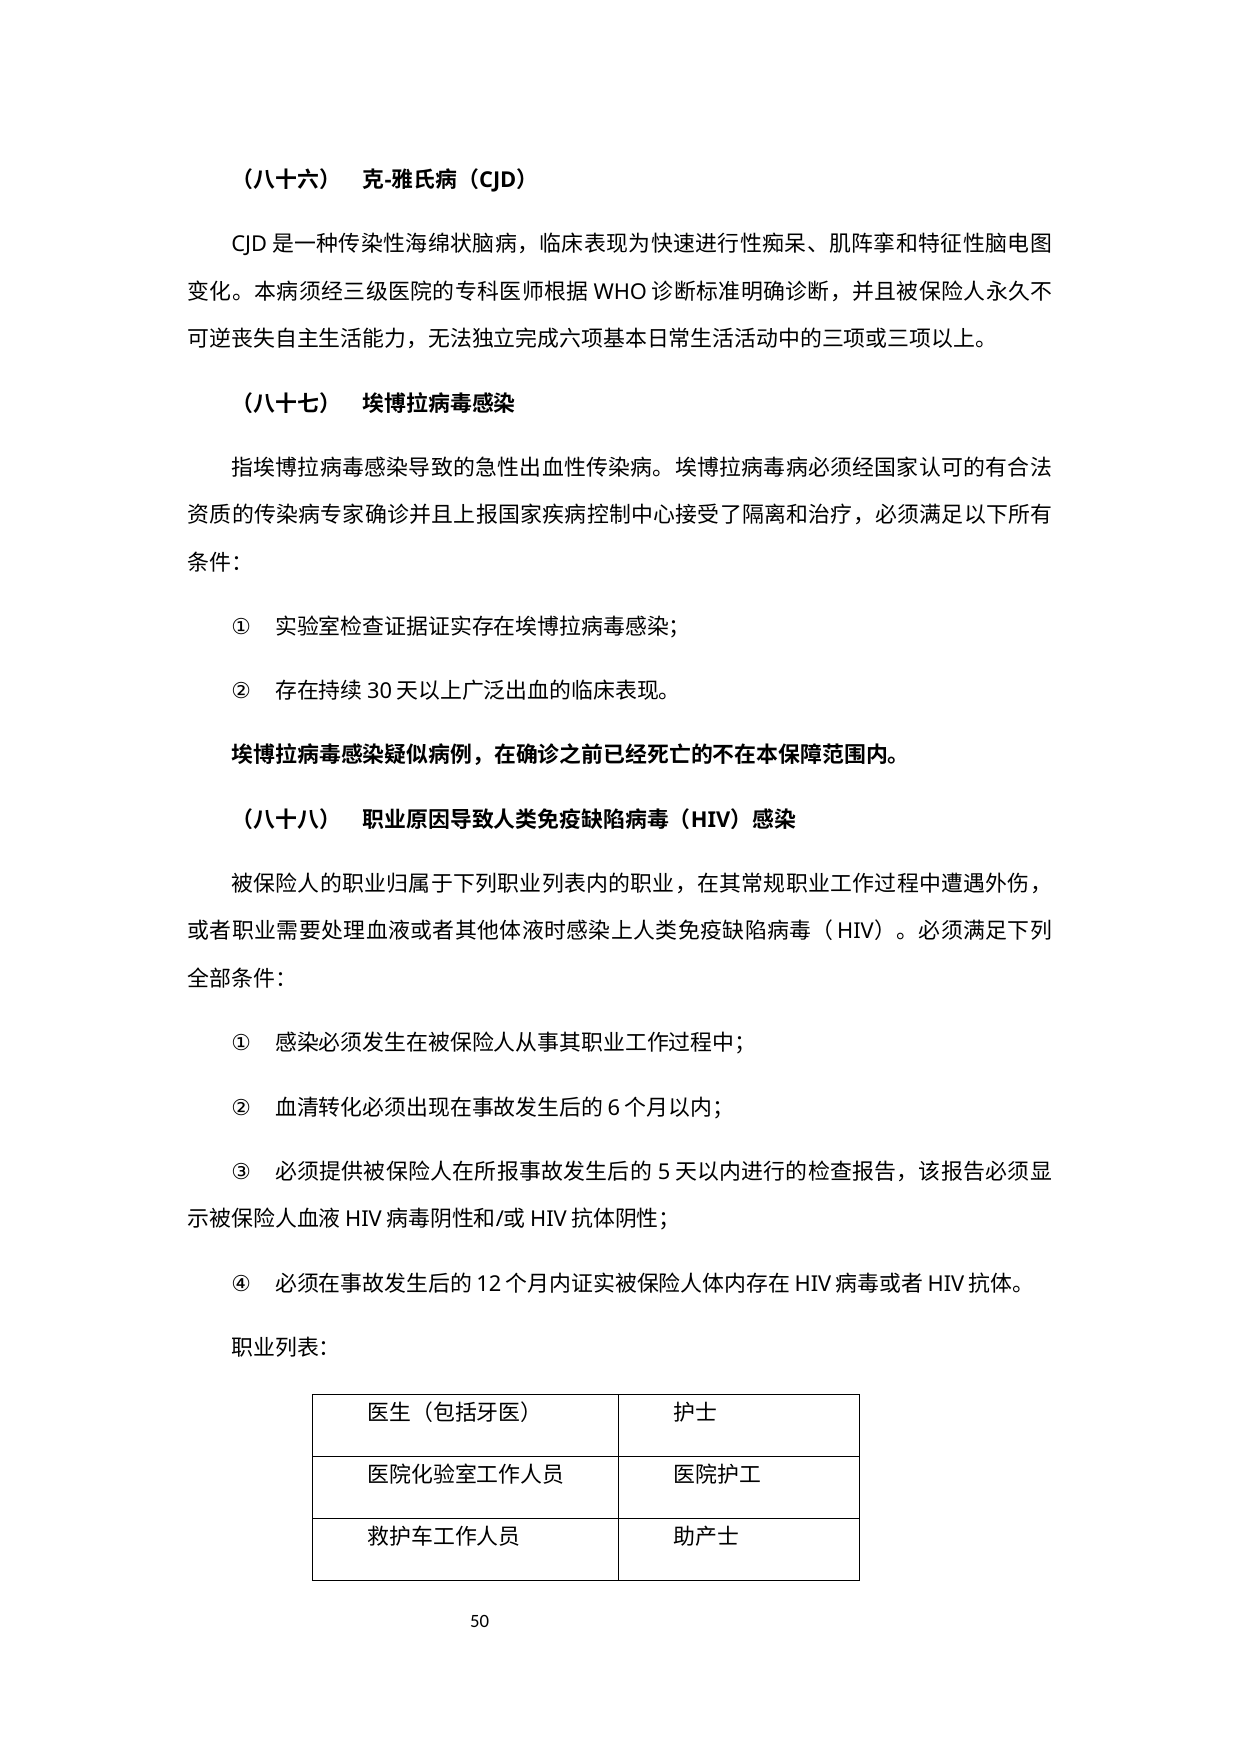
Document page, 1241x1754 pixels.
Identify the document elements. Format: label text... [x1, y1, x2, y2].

table_header 护士 [619, 1395, 859, 1456]
table_header 医生（包括牙医） [313, 1395, 618, 1456]
list 感染必须发生在被保险人从事其职业工作过程中； [187, 1025, 1053, 1057]
list 指埃博拉病毒感染导致的急性出血性传染病。埃博拉病毒病必须经国家认可的有合法资质的传染病专家确诊并且上报国家疾病控制中心接受了隔离和治疗，必须满足以下所有条件： [187, 450, 1053, 576]
list 存在持续30天以上广泛出血的临床表现。 [187, 673, 1053, 705]
list 埃博拉病毒感染 [187, 386, 1053, 417]
table_cell 救护车工作人员 [313, 1519, 618, 1580]
list 职业原因导致人类免疫缺陷病毒（HIV）感染 [187, 802, 1053, 833]
table_cell 医院化验室工作人员 [313, 1457, 618, 1518]
list CJD是一种传染性海绵状脑病，临床表现为快速进行性痴呆、肌阵挛和特征性脑电图变化。本病须经三级医院的专科医师根据WHO诊断标准明确诊断，并且被保险人永久不可逆丧失自主生活能力，无法独立完成六项基本日常生活活动中的三项或三项以上。 [187, 226, 1053, 353]
list 职业列表： [187, 1330, 1053, 1362]
list 血清转化必须出现在事故发生后的6个月以内； [187, 1089, 1053, 1121]
table_cell 助产士 [619, 1519, 859, 1580]
list 被保险人的职业归属于下列职业列表内的职业，在其常规职业工作过程中遭遇外伤，或者职业需要处理血液或者其他体液时感染上人类免疫缺陷病毒（HIV）。必须满足下列全部条件： [187, 866, 1053, 993]
table_cell 医院护工 [619, 1457, 859, 1518]
text 埃博拉病毒感染疑似病例，在确诊之前已经死亡的不在本保障范围内。 [187, 737, 1053, 769]
list 克-雅氏病（CJD） [187, 162, 1053, 194]
list 必须在事故发生后的12个月内证实被保险人体内存在HIV病毒或者HIV抗体。 [187, 1266, 1053, 1297]
list 必须提供被保险人在所报事故发生后的5天以内进行的检查报告，该报告必须显示被保险人血液HIV病毒阴性和/或HIV抗体阴性； [187, 1154, 1053, 1233]
list 实验室检查证据证实存在埃博拉病毒感染； [187, 609, 1053, 641]
